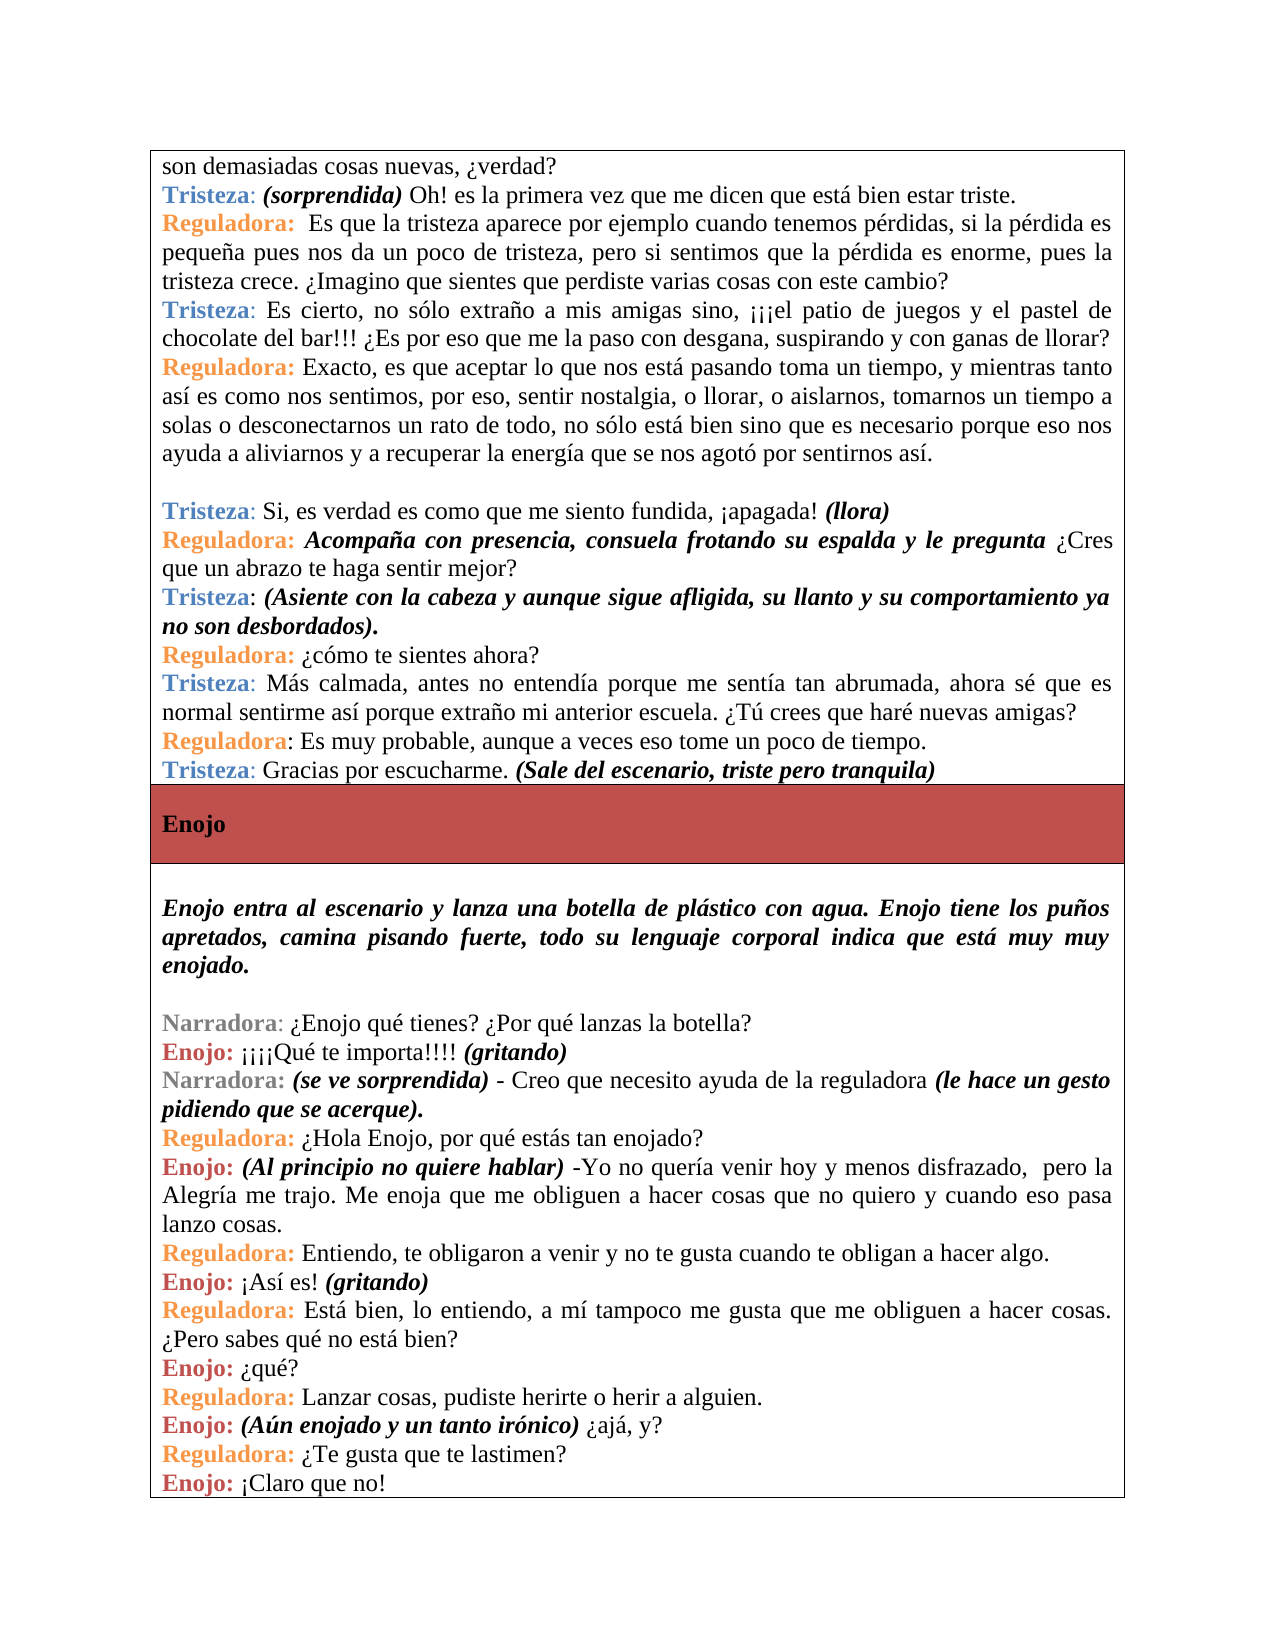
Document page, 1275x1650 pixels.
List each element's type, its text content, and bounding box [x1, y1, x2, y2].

table_cell Enojo [151, 785, 1124, 863]
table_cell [151, 151, 1124, 783]
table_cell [151, 864, 1124, 1497]
